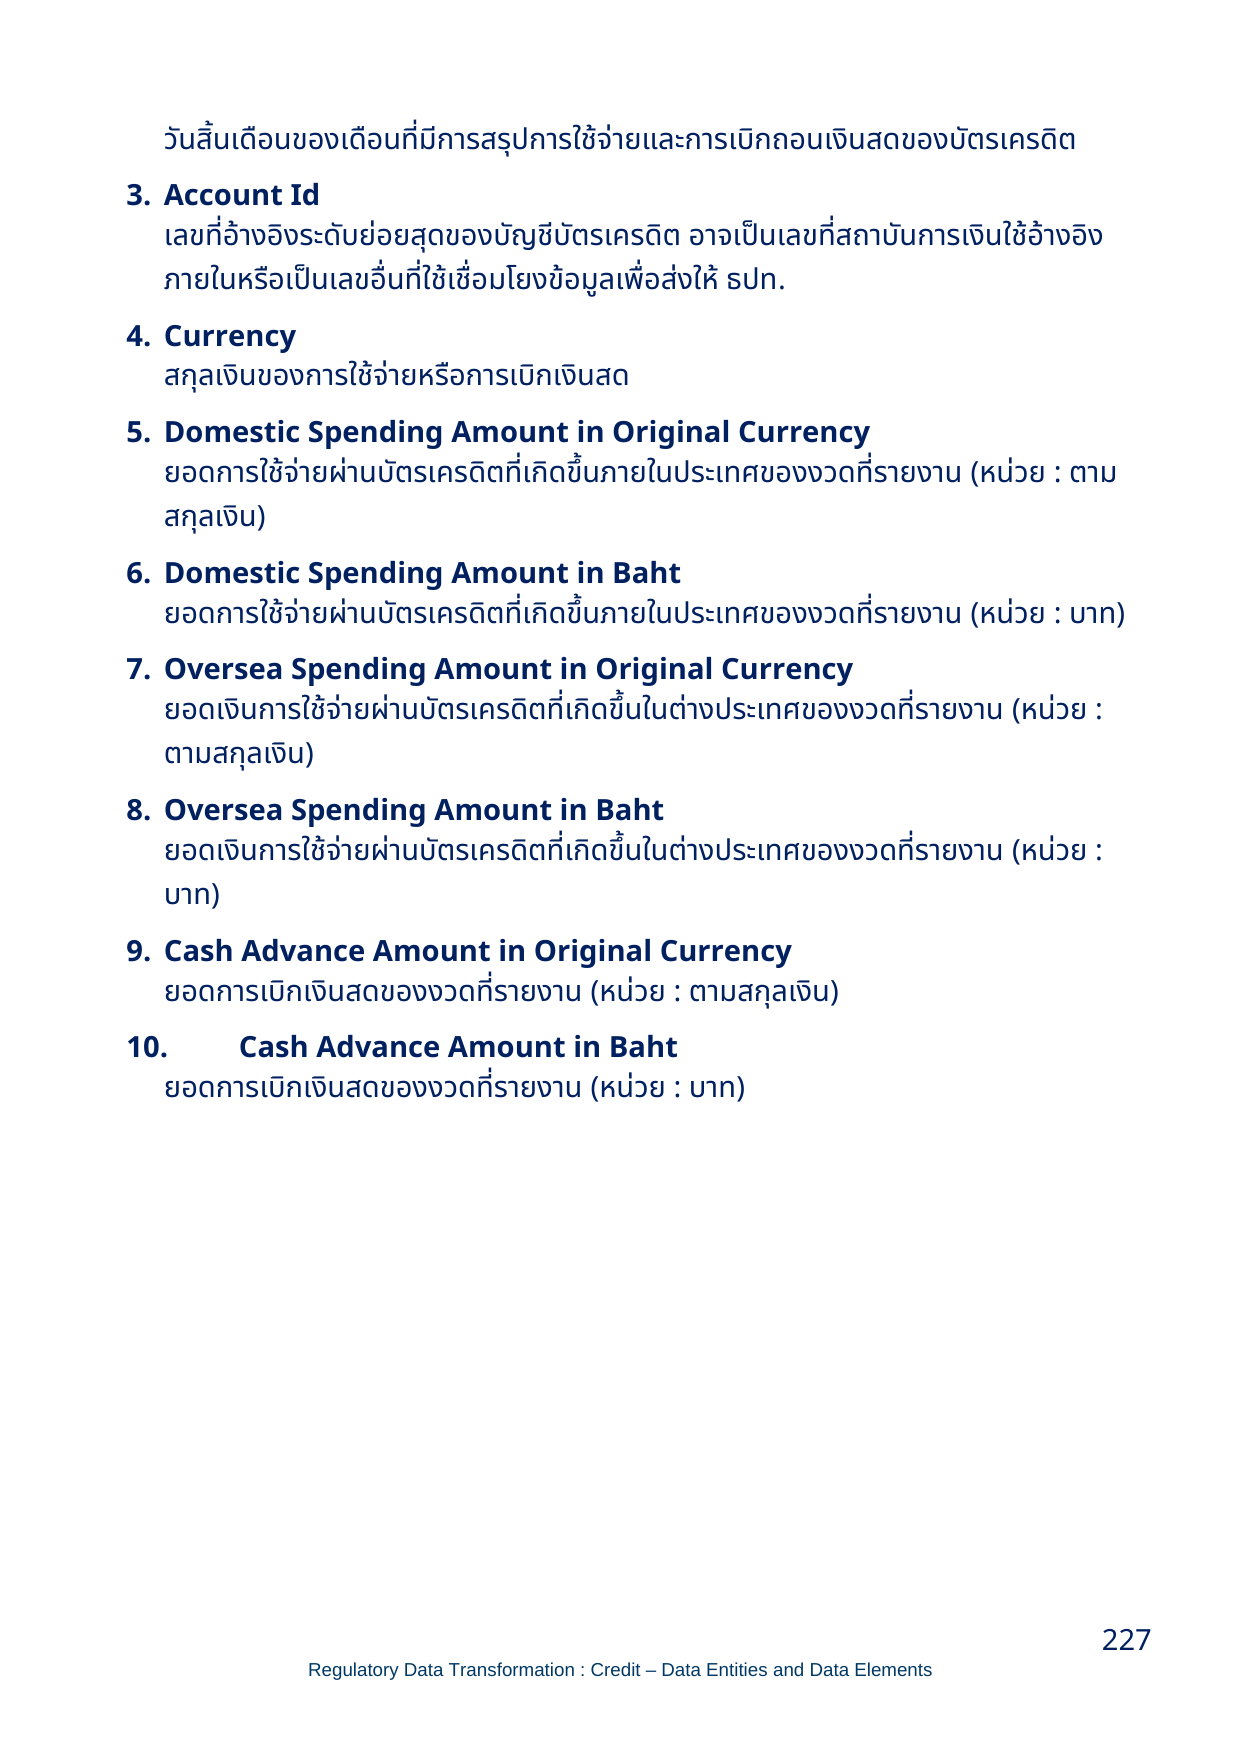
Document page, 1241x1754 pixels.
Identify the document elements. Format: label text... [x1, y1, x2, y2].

list สกุลเงินของการใช้จ่ายหรือการเบิกเงินสด [164, 355, 1152, 399]
list ยอดการใช้จ่ายผ่านบัตรเครดิตที่เกิดขึ้นภายในประเทศของงวดที่รายงาน (หน่วย : ตามสกุลเงิน) [164, 451, 1152, 540]
text วันสิ้นเดือนของเดือนที่มีการสรุปการใช้จ่ายและการเบิกถอนเงินสดของบัตรเครดิต [89, 118, 1152, 162]
list ยอดการใช้จ่ายผ่านบัตรเครดิตที่เกิดขึ้นภายในประเทศของงวดที่รายงาน (หน่วย : บาท) [164, 592, 1152, 636]
list Cash Advance Amount in Baht [126, 1027, 1152, 1066]
list Account Id [126, 175, 1152, 214]
list Oversea Spending Amount in Baht [126, 789, 1152, 829]
list ยอดการเบิกเงินสดของงวดที่รายงาน (หน่วย : ตามสกุลเงิน) [164, 970, 1152, 1014]
list Currency [126, 315, 1152, 355]
list ยอดเงินการใช้จ่ายผ่านบัตรเครดิตที่เกิดขึ้นในต่างประเทศของงวดที่รายงาน (หน่วย : ตามสกุลเงิน) [164, 688, 1152, 777]
list Domestic Spending Amount in Baht [126, 552, 1152, 592]
list ยอดการเบิกเงินสดของงวดที่รายงาน (หน่วย : บาท) [164, 1066, 1152, 1111]
list Cash Advance Amount in Original Currency [126, 930, 1152, 970]
list เลขที่อ้างอิงระดับย่อยสุดของบัญชีบัตรเครดิต อาจเป็นเลขที่สถาบันการเงินใช้อ้างอิงภายในหรือเป็นเลขอื่นที่ใช้เชื่อมโยงข้อมูลเพื่อส่งให้ ธปท. [164, 214, 1152, 303]
list Domestic Spending Amount in Original Currency [126, 411, 1152, 451]
list Oversea Spending Amount in Original Currency [126, 649, 1152, 688]
list ยอดเงินการใช้จ่ายผ่านบัตรเครดิตที่เกิดขึ้นในต่างประเทศของงวดที่รายงาน (หน่วย : บาท) [164, 829, 1152, 918]
